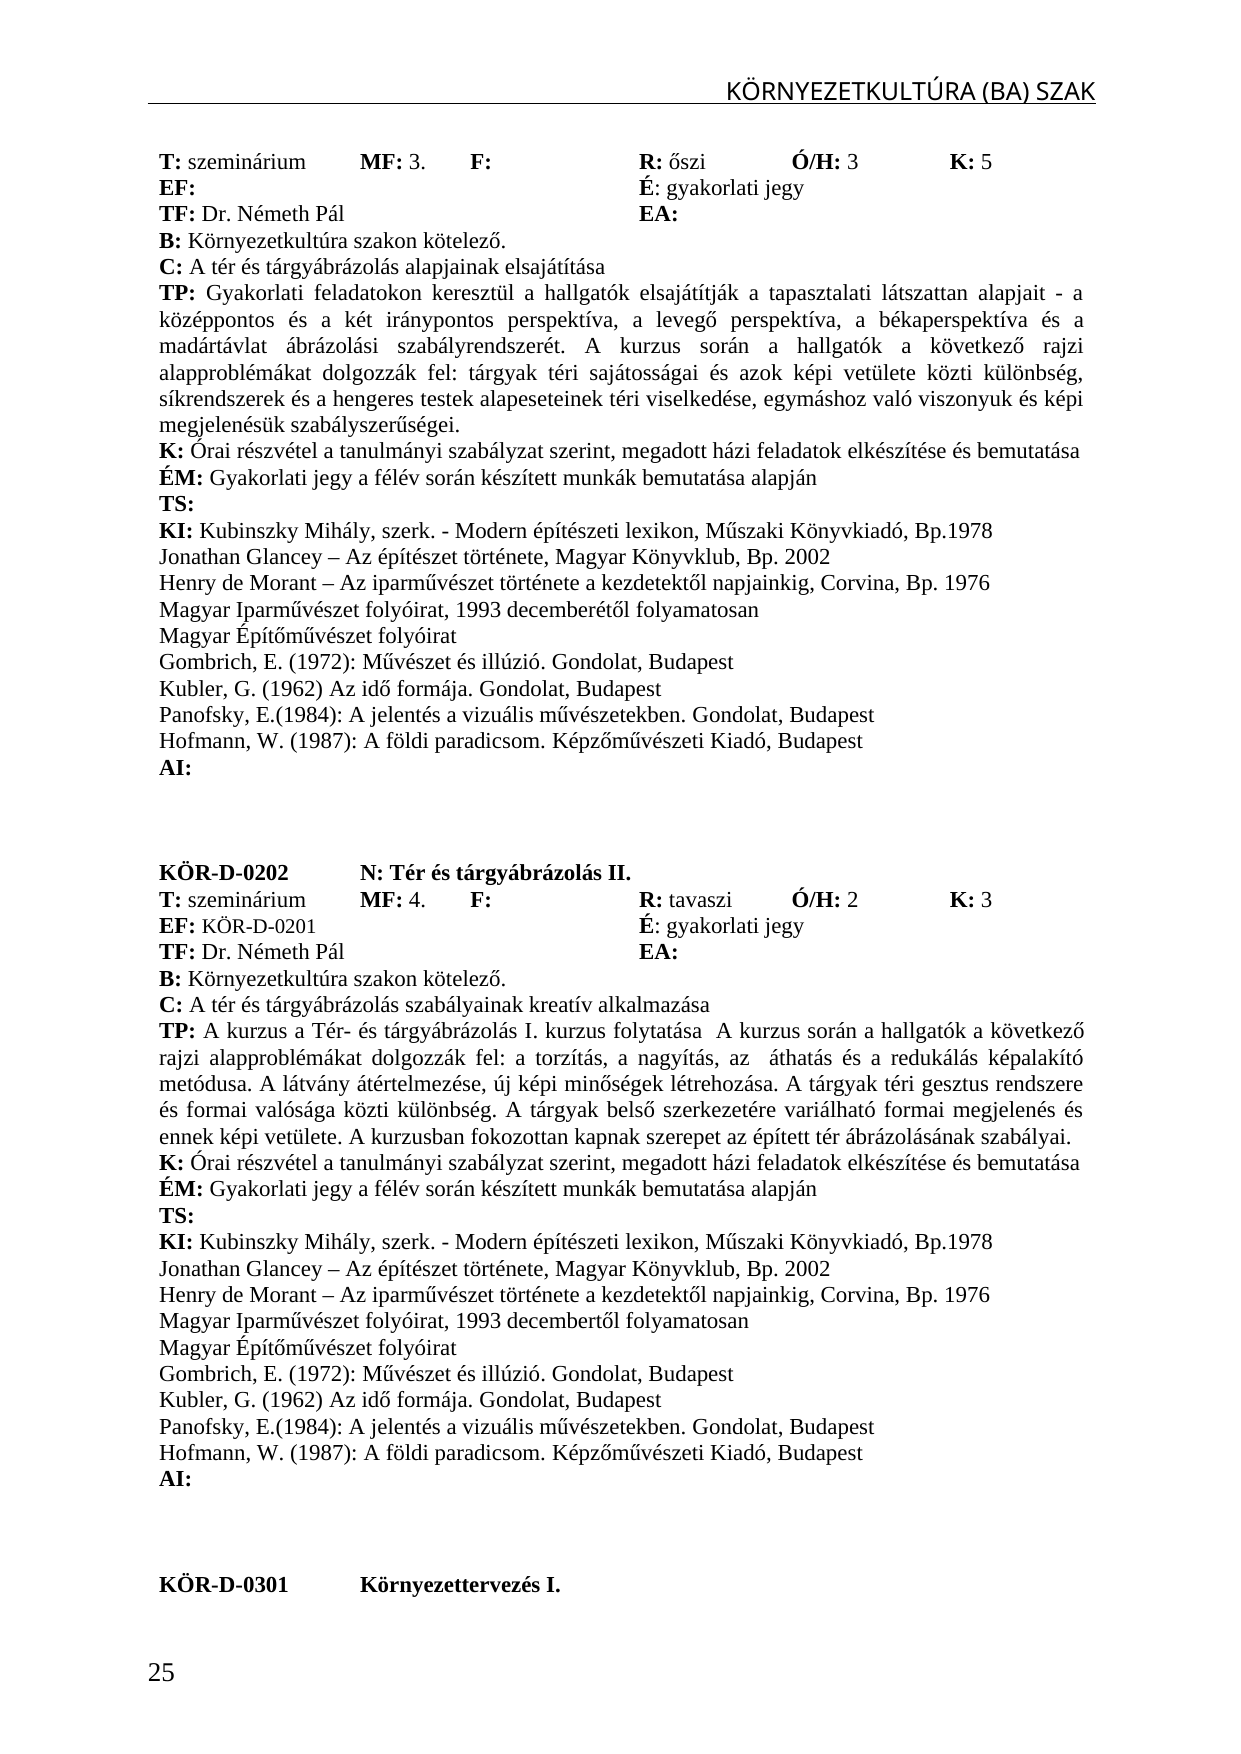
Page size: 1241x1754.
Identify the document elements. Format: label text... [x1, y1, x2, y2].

table_cell F: [459, 886, 628, 912]
table_cell MF: 3. [349, 148, 459, 174]
table_cell Ó/H: 2 [780, 886, 938, 912]
table_header N: Tér és tárgyábrázolás II. [349, 859, 1096, 886]
table_header Környezettervezés I. [349, 1571, 1096, 1597]
table_cell R: tavaszi [628, 886, 780, 912]
table_cell T: szeminárium [148, 886, 348, 912]
table_cell Ó/H: 3 [780, 148, 938, 174]
table_cell MF: 4. [349, 886, 459, 912]
table_cell É: gyakorlati jegy [628, 912, 1096, 938]
table_cell K: 3 [938, 886, 1096, 912]
table_cell É: gyakorlati jegy [628, 174, 1096, 200]
table_cell KI: Kubinszky Mihály, szerk. - Modern építészeti lexikon, Műszaki Könyvkiadó, Bp.1978 Jonathan Glancey – Az építészet története, Magyar Könyvklub, Bp. 2002 Henry de Morant – Az iparművészet története a kezdetektől napjainkig, Corvina, Bp. 1976 Magyar Iparművészet folyóirat, 1993 decembertől folyamatosan Magyar Építőművészet folyóirat Gombrich, E. (1972): Művészet és illúzió. Gondolat, Budapest Kubler, G. (1962) Az idő formája. Gondolat, Budapest Panofsky, E.(1984): A jelentés a vizuális művészetekben. Gondolat, Budapest Hofmann, W. (1987): A földi paradicsom. Képzőművészeti Kiadó, Budapest [148, 1228, 1096, 1465]
table_cell AI: [148, 1465, 1096, 1492]
table_cell EF: KÖR-D-0201 [148, 912, 628, 938]
table_cell K: Órai részvétel a tanulmányi szabályzat szerint, megadott házi feladatok elkészítése és bemutatása [148, 1149, 1096, 1176]
table_cell EA: [628, 938, 1096, 965]
table_cell AI: [148, 754, 1096, 780]
table_cell KI: Kubinszky Mihály, szerk. - Modern építészeti lexikon, Műszaki Könyvkiadó, Bp.1978 Jonathan Glancey – Az építészet története, Magyar Könyvklub, Bp. 2002 Henry de Morant – Az iparművészet története a kezdetektől napjainkig, Corvina, Bp. 1976 Magyar Iparművészet folyóirat, 1993 decemberétől folyamatosan Magyar Építőművészet folyóirat Gombrich, E. (1972): Művészet és illúzió. Gondolat, Budapest Kubler, G. (1962) Az idő formája. Gondolat, Budapest Panofsky, E.(1984): A jelentés a vizuális művészetekben. Gondolat, Budapest Hofmann, W. (1987): A földi paradicsom. Képzőművészeti Kiadó, Budapest [148, 517, 1096, 754]
table_cell C: A tér és tárgyábrázolás szabályainak kreatív alkalmazása [148, 991, 1096, 1017]
table_cell TP: Gyakorlati feladatokon keresztül a hallgatók elsajátítják a tapasztalati látszattan alapjait - a középpontos és a két iránypontos perspektíva, a levegő perspektíva, a békaperspektíva és a madártávlat ábrázolási szabályrendszerét. A kurzus során a hallgatók a következő rajzi alapproblémákat dolgozzák fel: tárgyak téri sajátosságai és azok képi vetülete közti különbség, síkrendszerek és a hengeres testek alapeseteinek téri viselkedése, egymáshoz való viszonyuk és képi megjelenésük szabályszerűségei. [148, 280, 1096, 438]
table_cell TS: [148, 1202, 1096, 1228]
table_cell TF: Dr. Németh Pál [148, 938, 628, 965]
table_cell B: Környezetkultúra szakon kötelező. [148, 965, 1096, 991]
table_cell T: szeminárium [148, 148, 348, 174]
table_cell C: A tér és tárgyábrázolás alapjainak elsajátítása [148, 253, 1096, 279]
table_cell R: őszi [628, 148, 780, 174]
table_cell ÉM: Gyakorlati jegy a félév során készített munkák bemutatása alapján [148, 464, 1096, 490]
table_cell TF: Dr. Németh Pál [148, 200, 628, 227]
table_cell K: 5 [938, 148, 1096, 174]
table_cell ÉM: Gyakorlati jegy a félév során készített munkák bemutatása alapján [148, 1176, 1096, 1202]
table_cell EF: [148, 174, 628, 200]
table_header KÖR-D-0202 [148, 859, 348, 886]
table_cell F: [459, 148, 628, 174]
table_cell EA: [628, 200, 1096, 227]
table_cell TP: A kurzus a Tér- és tárgyábrázolás I. kurzus folytatása A kurzus során a hallgatók a következő rajzi alapproblémákat dolgozzák fel: a torzítás, a nagyítás, az áthatás és a redukálás képalakító metódusa. A látvány átértelmezése, új képi minőségek létrehozása. A tárgyak téri gesztus rendszere és formai valósága közti különbség. A tárgyak belső szerkezetére variálható formai megjelenés és ennek képi vetülete. A kurzusban fokozottan kapnak szerepet az épített tér ábrázolásának szabályai. [148, 1018, 1096, 1149]
table_cell TS: [148, 490, 1096, 517]
table_header KÖR-D-0301 [148, 1571, 348, 1597]
table_cell K: Órai részvétel a tanulmányi szabályzat szerint, megadott házi feladatok elkészítése és bemutatása [148, 438, 1096, 464]
table_cell B: Környezetkultúra szakon kötelező. [148, 227, 1096, 253]
